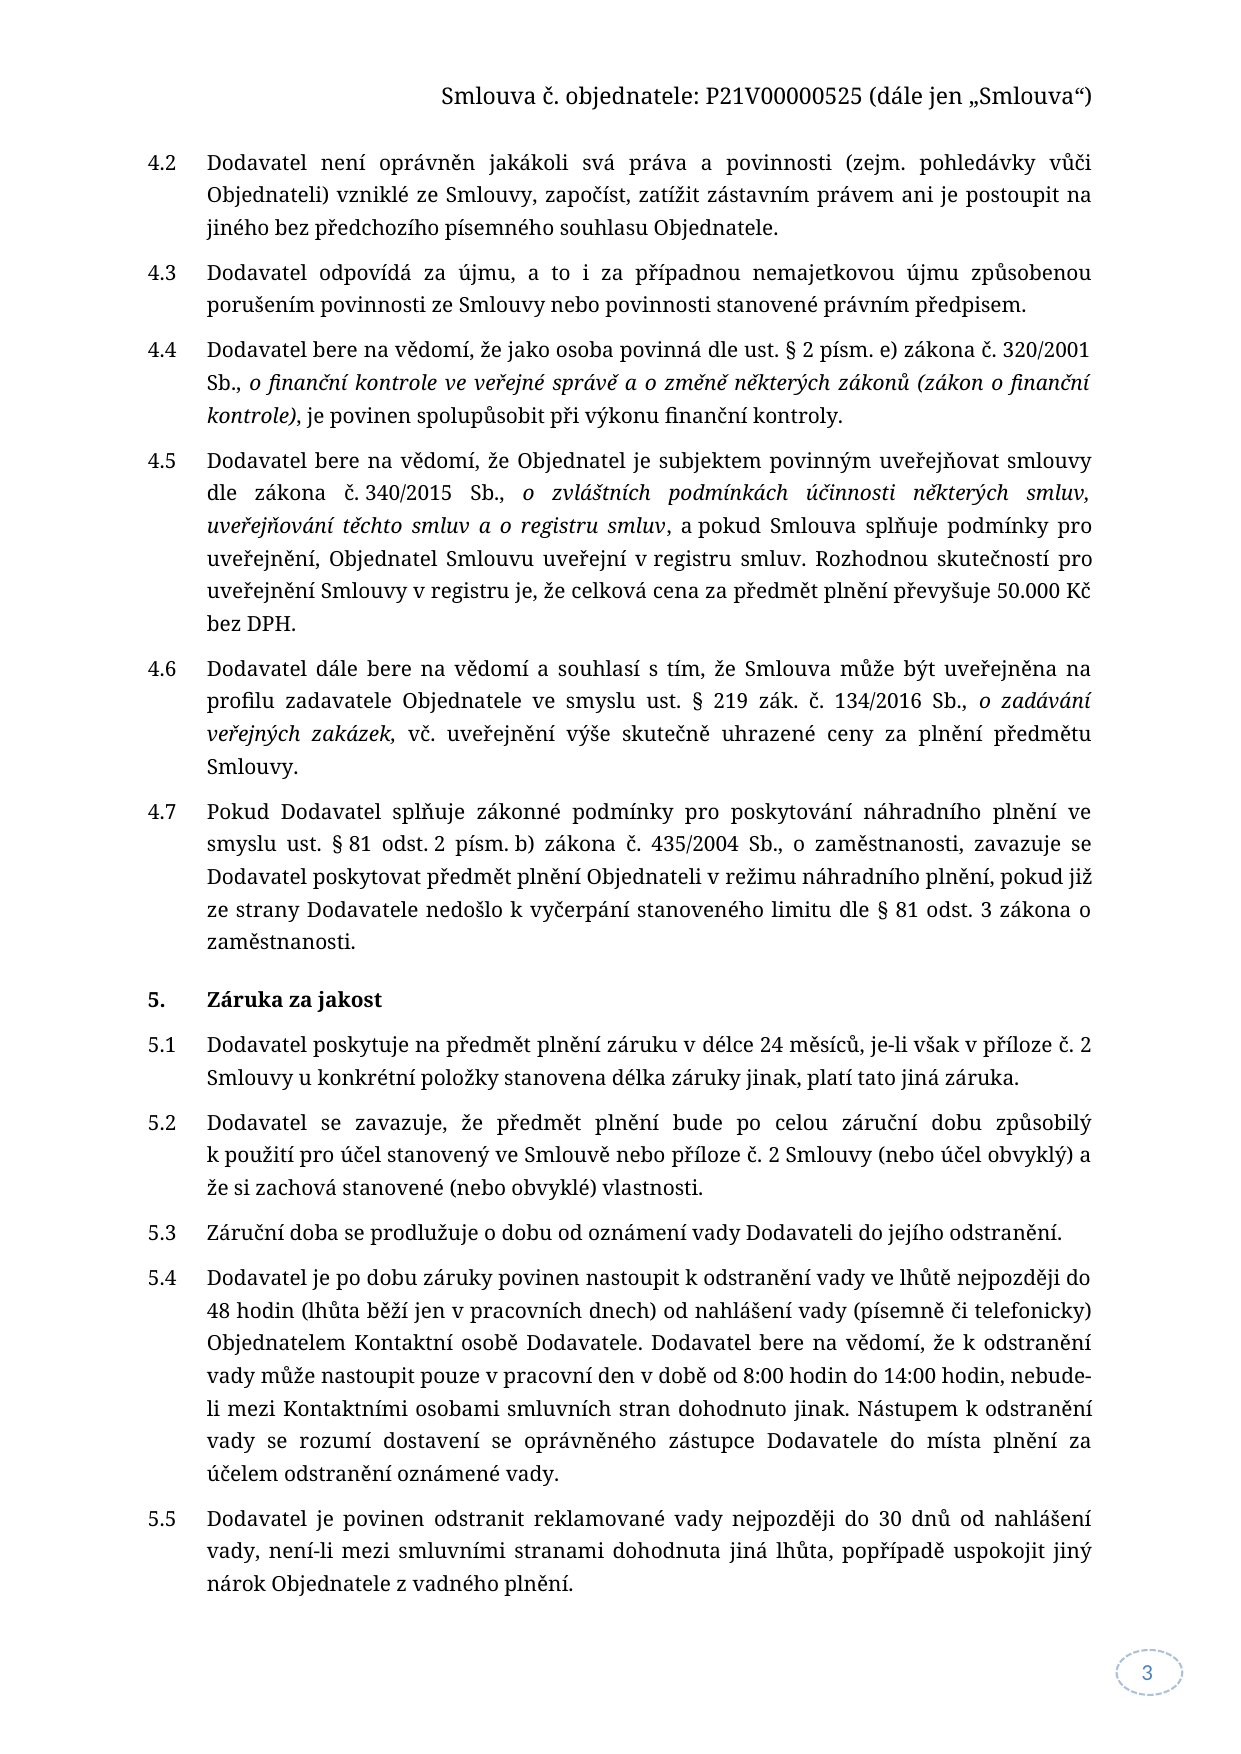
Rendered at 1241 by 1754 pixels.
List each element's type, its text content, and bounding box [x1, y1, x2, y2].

list Dodavatel není oprávněn jakákoli svá práva a povinnosti (zejm. pohledávky vůči Objednateli) vzniklé ze Smlouvy, započíst, zatížit zástavním právem ani je postoupit na jiného bez předchozího písemného souhlasu Objednatele. [148, 148, 1093, 241]
list Dodavatel odpovídá za újmu, a to i za případnou nemajetkovou újmu způsobenou porušením povinnosti ze Smlouvy nebo povinnosti stanovené právním předpisem. [148, 258, 1093, 319]
list Dodavatel se zavazuje, že předmět plnění bude po celou záruční dobu způsobilý k použití pro účel stanovený ve Smlouvě nebo příloze č. 2 Smlouvy (nebo účel obvyklý) a že si zachová stanovené (nebo obvyklé) vlastnosti. [148, 1108, 1093, 1201]
list Záruka za jakost [148, 985, 1093, 1013]
list Dodavatel je povinen odstranit reklamované vady nejpozději do 30 dnů od nahlášení vady, není-li mezi smluvními stranami dohodnuta jiná lhůta, popřípadě uspokojit jiný nárok Objednatele z vadného plnění. [148, 1504, 1093, 1598]
list Dodavatel poskytuje na předmět plnění záruku v délce 24 měsíců, je-li však v příloze č. 2 Smlouvy u konkrétní položky stanovena délka záruky jinak, platí tato jiná záruka. [148, 1030, 1093, 1091]
list Dodavatel bere na vědomí, že jako osoba povinná dle ust. § 2 písm. e) zákona č. 320/2001 Sb., o finanční kontrole ve veřejné správě a o změně některých zákonů (zákon o finanční kontrole), je povinen spolupůsobit při výkonu finanční kontroly. [148, 336, 1093, 429]
list Dodavatel bere na vědomí, že Objednatel je subjektem povinným uveřejňovat smlouvy dle zákona č. 340/2015 Sb., o zvláštních podmínkách účinnosti některých smluv, uveřejňování těchto smluv a o registru smluv, a pokud Smlouva splňuje podmínky pro uveřejnění, Objednatel Smlouvu uveřejní v registru smluv. Rozhodnou skutečností pro uveřejnění Smlouvy v registru je, že celková cena za předmět plnění převyšuje 50.000 Kč bez DPH. [148, 446, 1093, 637]
list Záruční doba se prodlužuje o dobu od oznámení vady Dodavateli do jejího odstranění. [148, 1218, 1093, 1247]
list Pokud Dodavatel splňuje zákonné podmínky pro poskytování náhradního plnění ve smyslu ust. § 81 odst. 2 písm. b) zákona č. 435/2004 Sb., o zaměstnanosti, zavazuje se Dodavatel poskytovat předmět plnění Objednateli v režimu náhradního plnění, pokud již ze strany Dodavatele nedošlo k vyčerpání stanoveného limitu dle § 81 odst. 3 zákona o zaměstnanosti. [148, 797, 1093, 956]
list Dodavatel je po dobu záruky povinen nastoupit k odstranění vady ve lhůtě nejpozději do 48 hodin (lhůta běží jen v pracovních dnech) od nahlášení vady (písemně či telefonicky) Objednatelem Kontaktní osobě Dodavatele. Dodavatel bere na vědomí, že k odstranění vady může nastoupit pouze v pracovní den v době od 8:00 hodin do 14:00 hodin, nebude-li mezi Kontaktními osobami smluvních stran dohodnuto jinak. Nástupem k odstranění vady se rozumí dostavení se oprávněného zástupce Dodavatele do místa plnění za účelem odstranění oznámené vady. [148, 1263, 1093, 1487]
list Dodavatel dále bere na vědomí a souhlasí s tím, že Smlouva může být uveřejněna na profilu zadavatele Objednatele ve smyslu ust. § 219 zák. č. 134/2016 Sb., o zadávání veřejných zakázek, vč. uveřejnění výše skutečně uhrazené ceny za plnění předmětu Smlouvy. [148, 654, 1093, 780]
